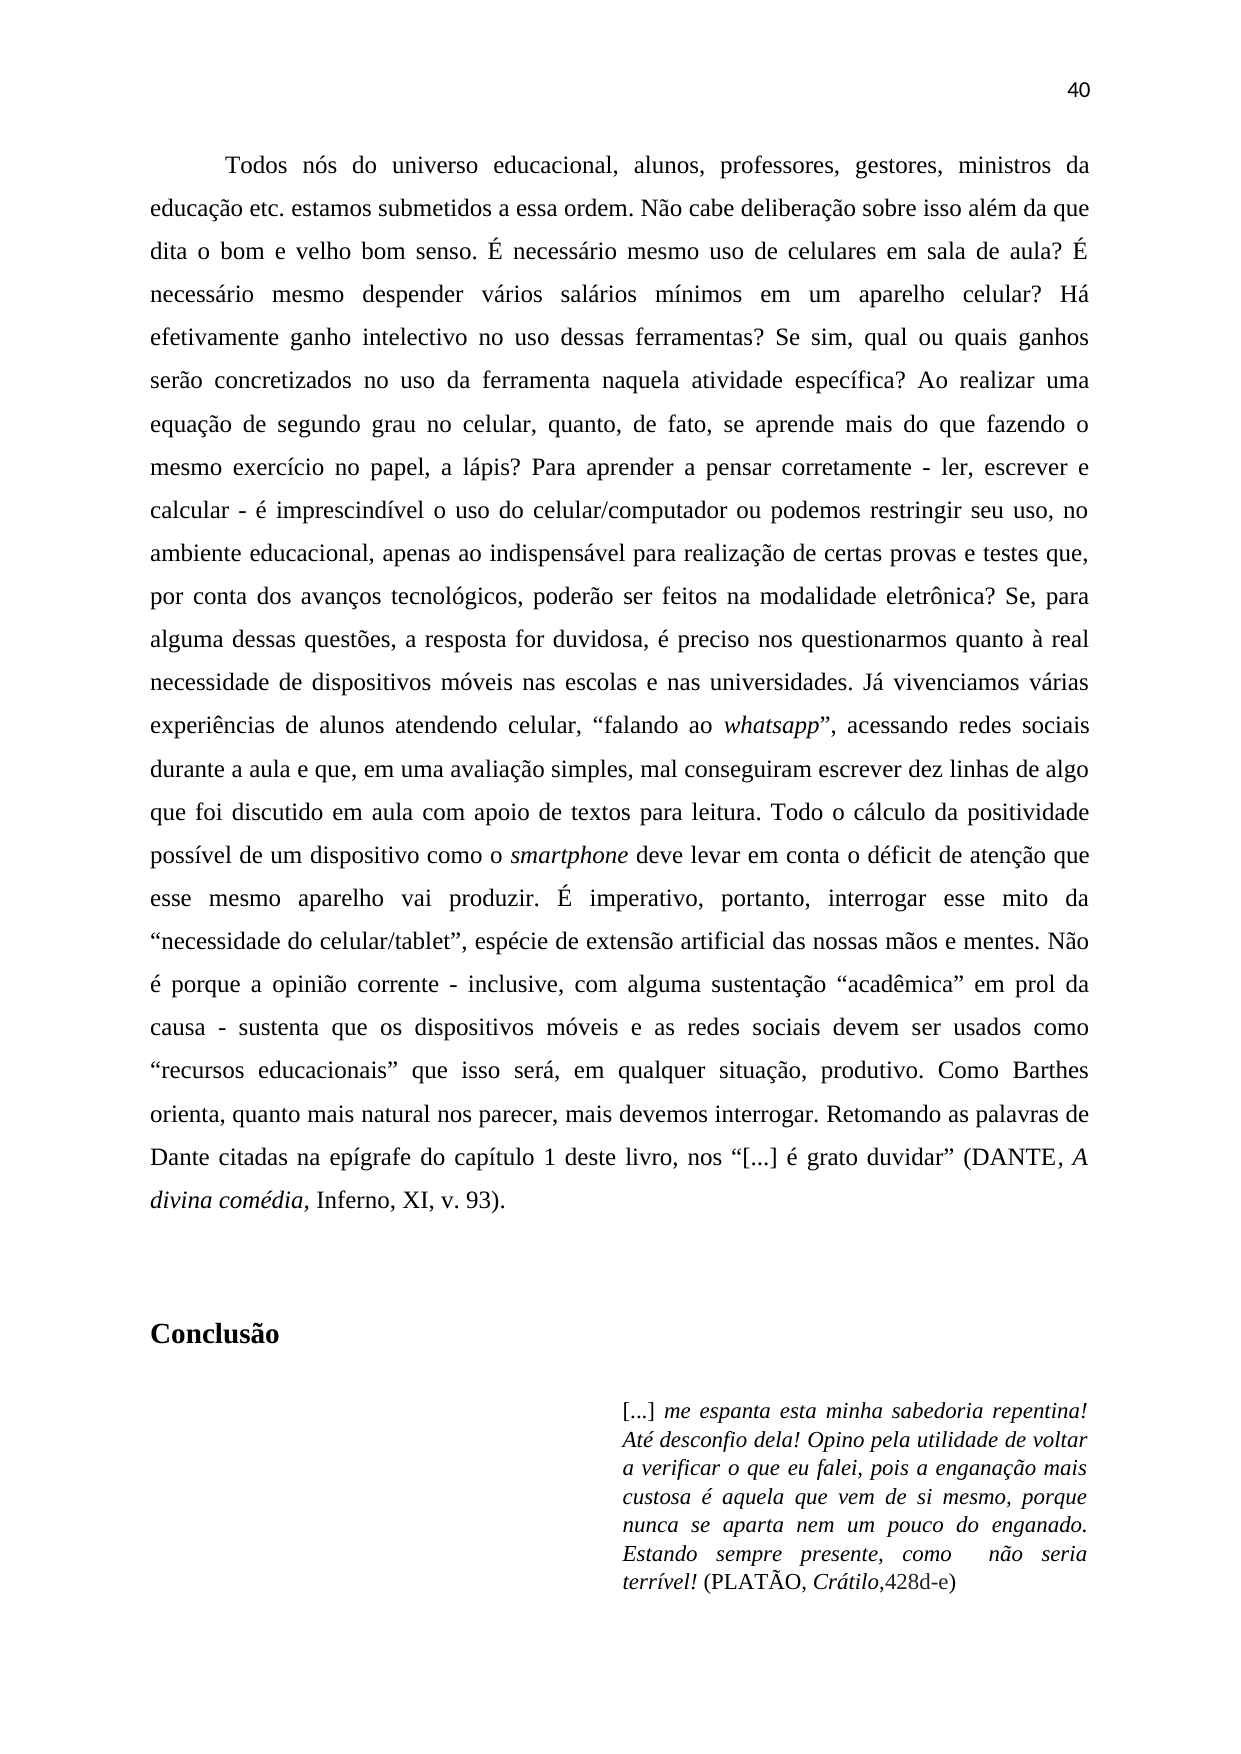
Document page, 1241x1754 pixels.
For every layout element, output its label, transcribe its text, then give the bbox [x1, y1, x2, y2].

text [...] me espanta esta minha sabedoria repentina! Até desconfio dela! Opino pela utilidade de voltar a verificar o que eu falei, pois a enganação mais custosa é aquela que vem de si mesmo, porque nunca se aparta nem um pouco do enganado. Estando sempre presente, como não seria terrível! (PLATÃO, Crátilo,428d-e) [622, 1398, 1090, 1594]
subtitle Conclusão [150, 1316, 1090, 1350]
text Todos nós do universo educacional, alunos, professores, gestores, ministros da educação etc. estamos submetidos a essa ordem. Não cabe deliberação sobre isso além da que dita o bom e velho bom senso. É necessário mesmo uso de celulares em sala de aula? É necessário mesmo despender vários salários mínimos em um aparelho celular? Há efetivamente ganho intelectivo no uso dessas ferramentas? Se sim, qual ou quais ganhos serão concretizados no uso da ferramenta naquela atividade específica? Ao realizar uma equação de segundo grau no celular, quanto, de fato, se aprende mais do que fazendo o mesmo exercício no papel, a lápis? Para aprender a pensar corretamente - ler, escrever e calcular - é imprescindível o uso do celular/computador ou podemos restringir seu uso, no ambiente educacional, apenas ao indispensável para realização de certas provas e testes que, por conta dos avanços tecnológicos, poderão ser feitos na modalidade eletrônica? Se, para alguma dessas questões, a resposta for duvidosa, é preciso nos questionarmos quanto à real necessidade de dispositivos móveis nas escolas e nas universidades. Já vivenciamos várias experiências de alunos atendendo celular, “falando ao whatsapp”, acessando redes sociais durante a aula e que, em uma avaliação simples, mal conseguiram escrever dez linhas de algo que foi discutido em aula com apoio de textos para leitura. Todo o cálculo da positividade possível de um dispositivo como o smartphone deve levar em conta o déficit de atenção que esse mesmo aparelho vai produzir. É imperativo, portanto, interrogar esse mito da “necessidade do celular/tablet”, espécie de extensão artificial das nossas mãos e mentes. Não é porque a opinião corrente - inclusive, com alguma sustentação “acadêmica” em prol da causa - sustenta que os dispositivos móveis e as redes sociais devem ser usados como “recursos educacionais” que isso será, em qualquer situação, produtivo. Como Barthes orienta, quanto mais natural nos parecer, mais devemos interrogar. Retomando as palavras de Dante citadas na epígrafe do capítulo 1 deste livro, nos “[...] é grato duvidar” (DANTE, A divina comédia, Inferno, XI, v. 93). [150, 150, 1090, 1214]
